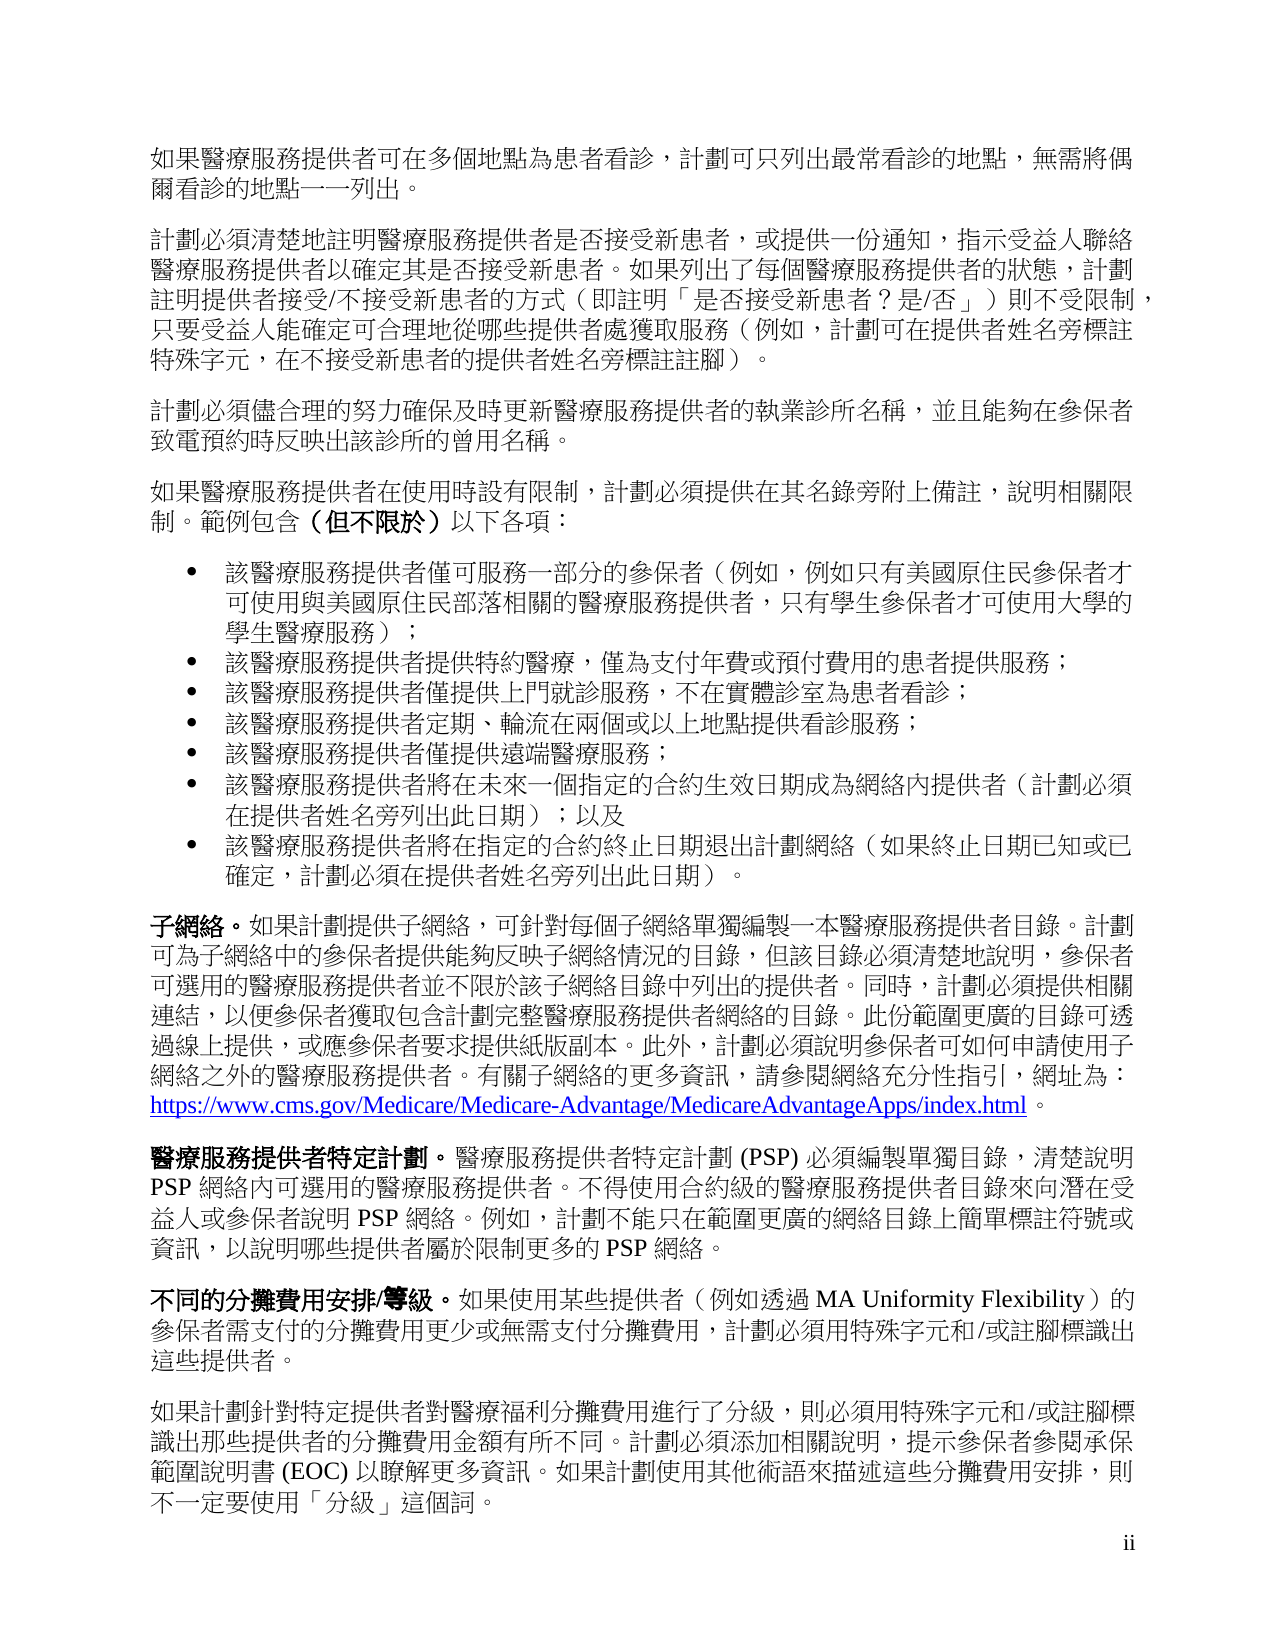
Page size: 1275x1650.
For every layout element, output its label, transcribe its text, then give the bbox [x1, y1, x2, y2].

list 該醫療服務提供者提供特約醫療，僅為支付年費或預付費用的患者提供服務； [187, 646, 1135, 676]
text 子網絡。如果計劃提供子網絡，可針對每個子網絡單獨編製一本醫療服務提供者目錄。計劃可為子網絡中的參保者提供能夠反映子網絡情況的目錄，但該目錄必須清楚地說明，參保者可選用的醫療服務提供者並不限於該子網絡目錄中列出的提供者。同時，計劃必須提供相關連結，以便參保者獲取包含計劃完整醫療服務提供者網絡的目錄。此份範圍更廣的目錄可透過線上提供，或應參保者要求提供紙版副本。此外，計劃必須說明參保者可如何申請使用子網絡之外的醫療服務提供者。有關子網絡的更多資訊，請參閱網絡充分性指引，網址為：https://www.cms.gov/Medicare/Medicare-Advantage/MedicareAdvantageApps/index.html 。 [150, 909, 1135, 1119]
list 該醫療服務提供者僅提供遠端醫療服務； [187, 737, 1135, 768]
text 計劃必須清楚地註明醫療服務提供者是否接受新患者，或提供一份通知，指示受益人聯絡醫療服務提供者以確定其是否接受新患者。如果列出了每個醫療服務提供者的狀態，計劃註明提供者接受/不接受新患者的方式（即註明「是否接受新患者？是/否」）則不受限制，只要受益人能確定可合理地從哪些提供者處獲取服務（例如，計劃可在提供者姓名旁標註特殊字元，在不接受新患者的提供者姓名旁標註註腳）。 [150, 222, 1135, 373]
list 該醫療服務提供者將在未來一個指定的合約生效日期成為網絡內提供者（計劃必須在提供者姓名旁列出此日期）；以及 [187, 768, 1135, 828]
list 該醫療服務提供者僅可服務一部分的參保者（例如，例如只有美國原住民參保者才可使用與美國原住民部落相關的醫療服務提供者，只有學生參保者才可使用大學的學生醫療服務）； [187, 555, 1135, 646]
text 計劃必須儘合理的努力確保及時更新醫療服務提供者的執業診所名稱，並且能夠在參保者致電預約時反映出該診所的曾用名稱。 [150, 394, 1135, 454]
list 該醫療服務提供者將在指定的合約終止日期退出計劃網絡（如果終止日期已知或已確定，計劃必須在提供者姓名旁列出此日期）。 [187, 828, 1135, 888]
list 該醫療服務提供者僅提供上門就診服務，不在實體診室為患者看診； [187, 676, 1135, 707]
text 如果醫療服務提供者可在多個地點為患者看診，計劃可只列出最常看診的地點，無需將偶爾看診的地點一一列出。 [150, 142, 1135, 202]
text 醫療服務提供者特定計劃。醫療服務提供者特定計劃 (PSP) 必須編製單獨目錄，清楚說明 PSP 網絡內可選用的醫療服務提供者。不得使用合約級的醫療服務提供者目錄來向潛在受益人或參保者說明 PSP 網絡。例如，計劃不能只在範圍更廣的網絡目錄上簡單標註符號或資訊，以說明哪些提供者屬於限制更多的 PSP 網絡。 [150, 1140, 1135, 1262]
text 如果計劃針對特定提供者對醫療福利分攤費用進行了分級，則必須用特殊字元和/或註腳標識出那些提供者的分攤費用金額有所不同。計劃必須添加相關說明，提示參保者參閱承保範圍說明書 (EOC) 以瞭解更多資訊。如果計劃使用其他術語來描述這些分攤費用安排，則不一定要使用「分級」這個詞。 [150, 1394, 1135, 1515]
text 不同的分攤費用安排/等級。如果使用某些提供者（例如透過 MA Uniformity Flexibility）的參保者需支付的分攤費用更少或無需支付分攤費用，計劃必須用特殊字元和/或註腳標識出這些提供者。 [150, 1283, 1135, 1373]
list 該醫療服務提供者定期、輪流在兩個或以上地點提供看診服務； [187, 707, 1135, 737]
text 如果醫療服務提供者在使用時設有限制，計劃必須提供在其名錄旁附上備註，說明相關限制。範例包含（但不限於）以下各項： [150, 474, 1135, 534]
